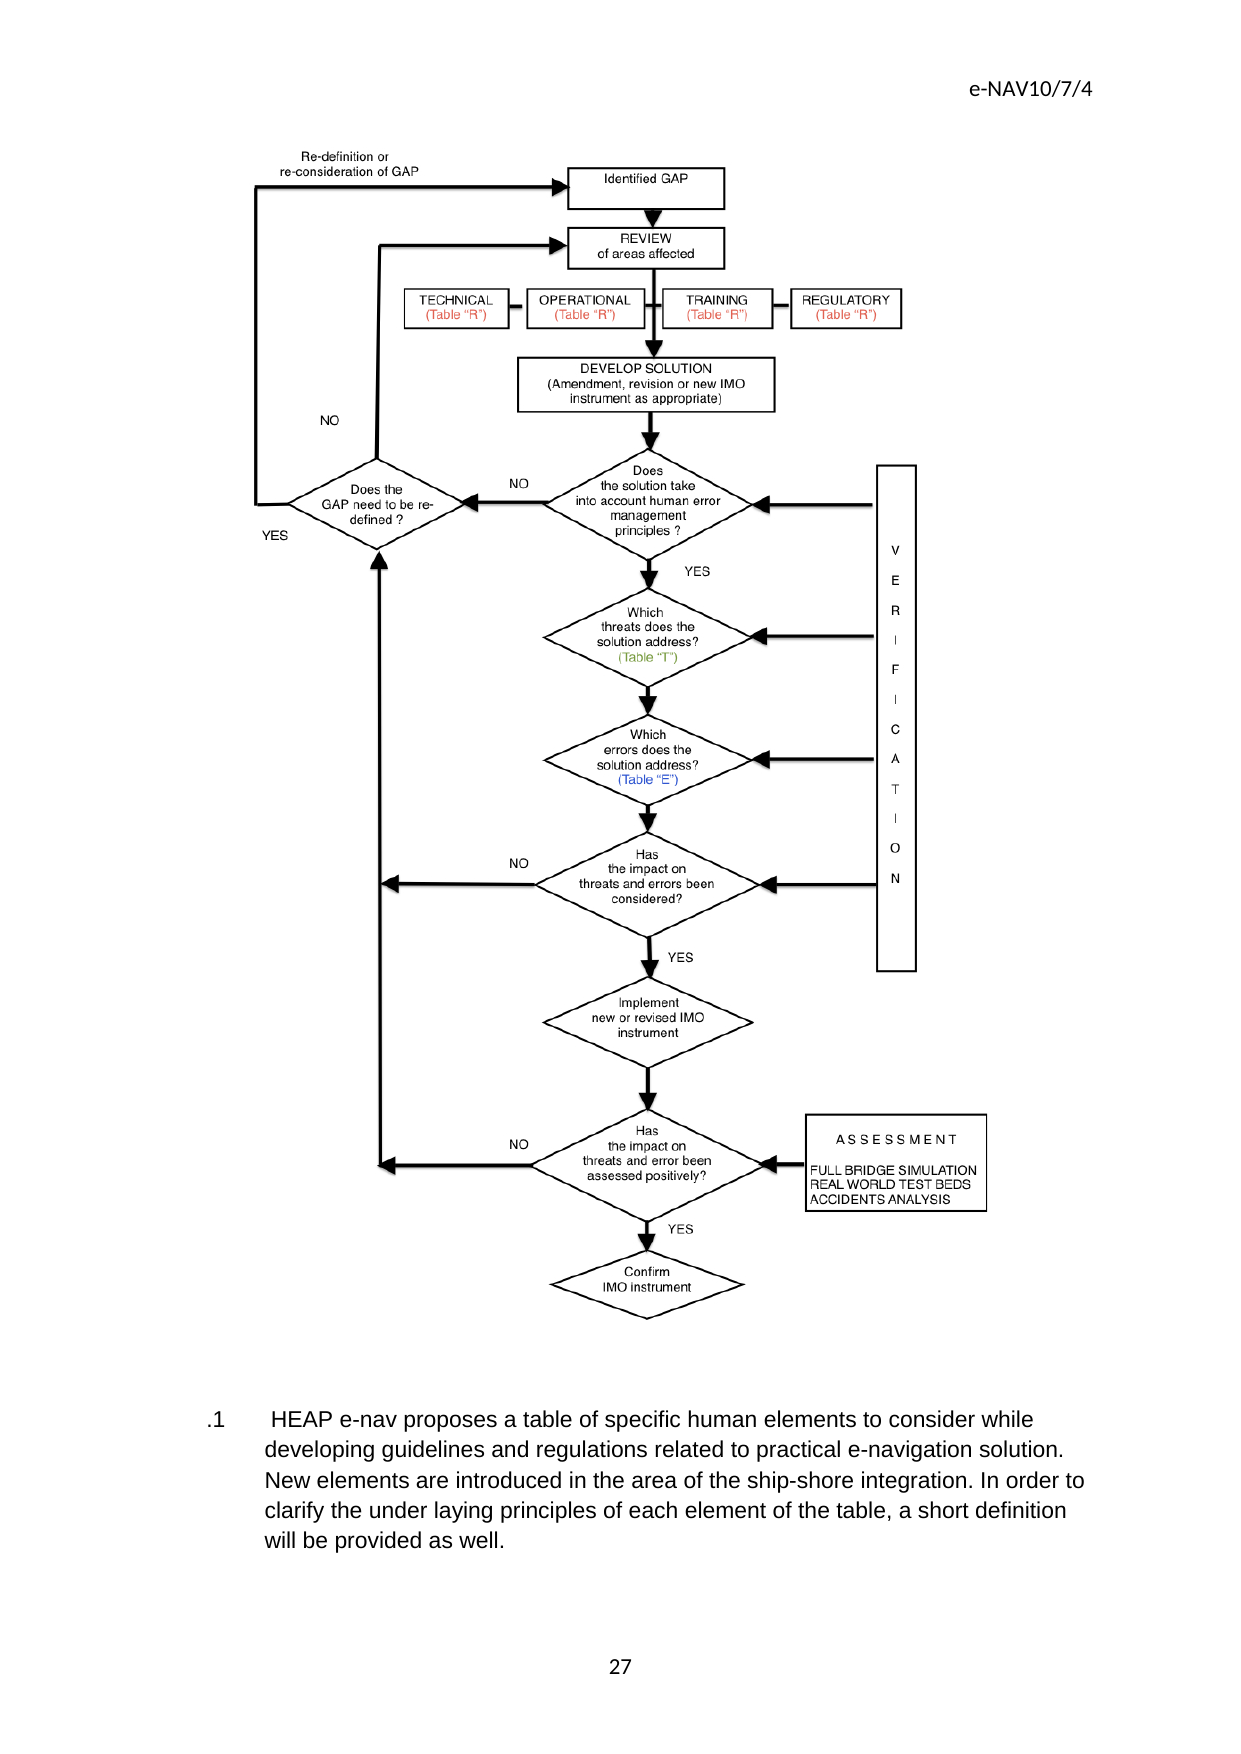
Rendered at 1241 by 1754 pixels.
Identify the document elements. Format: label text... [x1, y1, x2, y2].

picture [246, 147, 994, 1325]
text .1 HEAP e-nav proposes a table of specific human elements to consider while developing guidelines and regulations related to practical e-navigation solution. New elements are introduced in the area of the ship-shore integration. In order to clarify the under laying principles of each element of the table, a short definition will be provided as well. [148, 1406, 1093, 1553]
